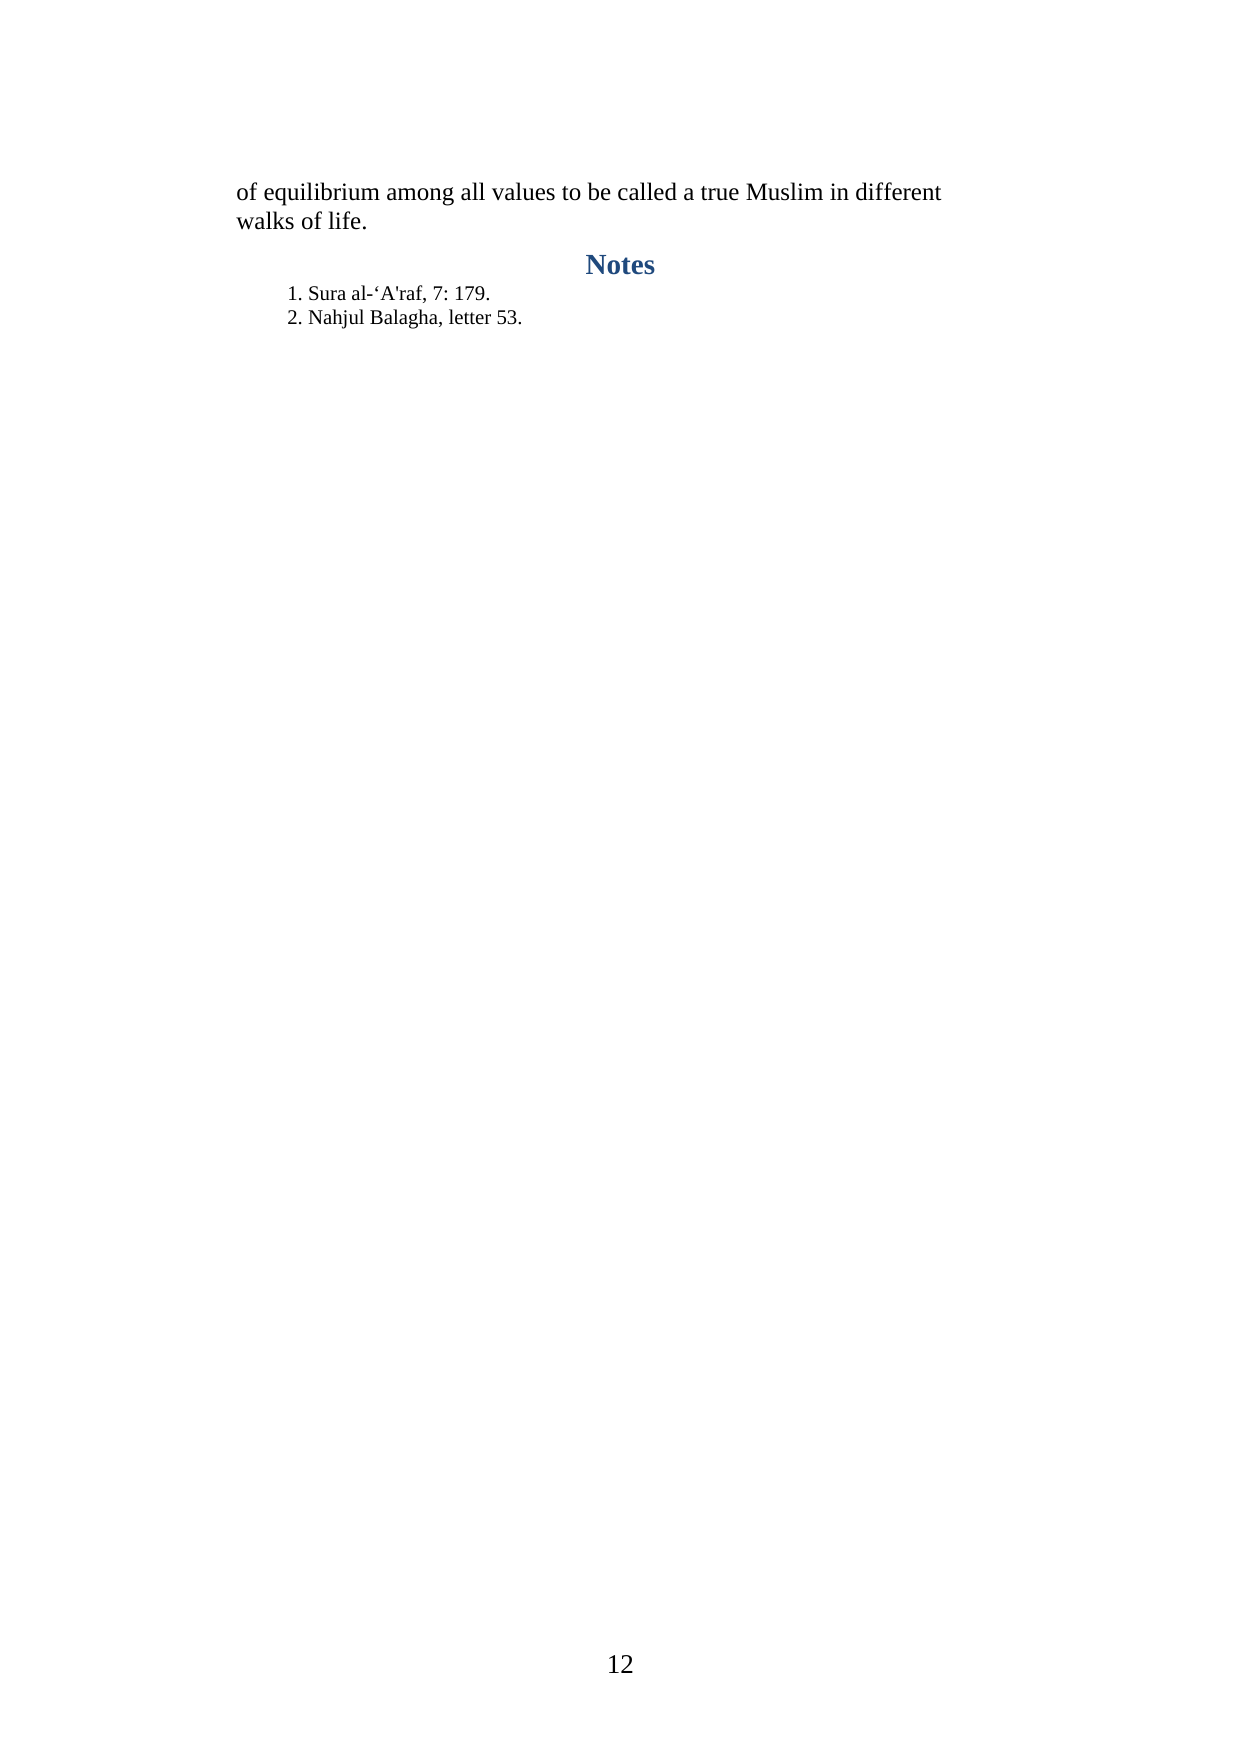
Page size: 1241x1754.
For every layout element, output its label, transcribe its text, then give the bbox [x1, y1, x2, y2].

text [236, 177, 1004, 235]
subtitle Notes [236, 247, 1004, 281]
text 2. Nahjul Balagha, letter 53. [236, 305, 1004, 329]
text 1. Sura al-‘A'raf, 7: 179. [236, 281, 1004, 305]
